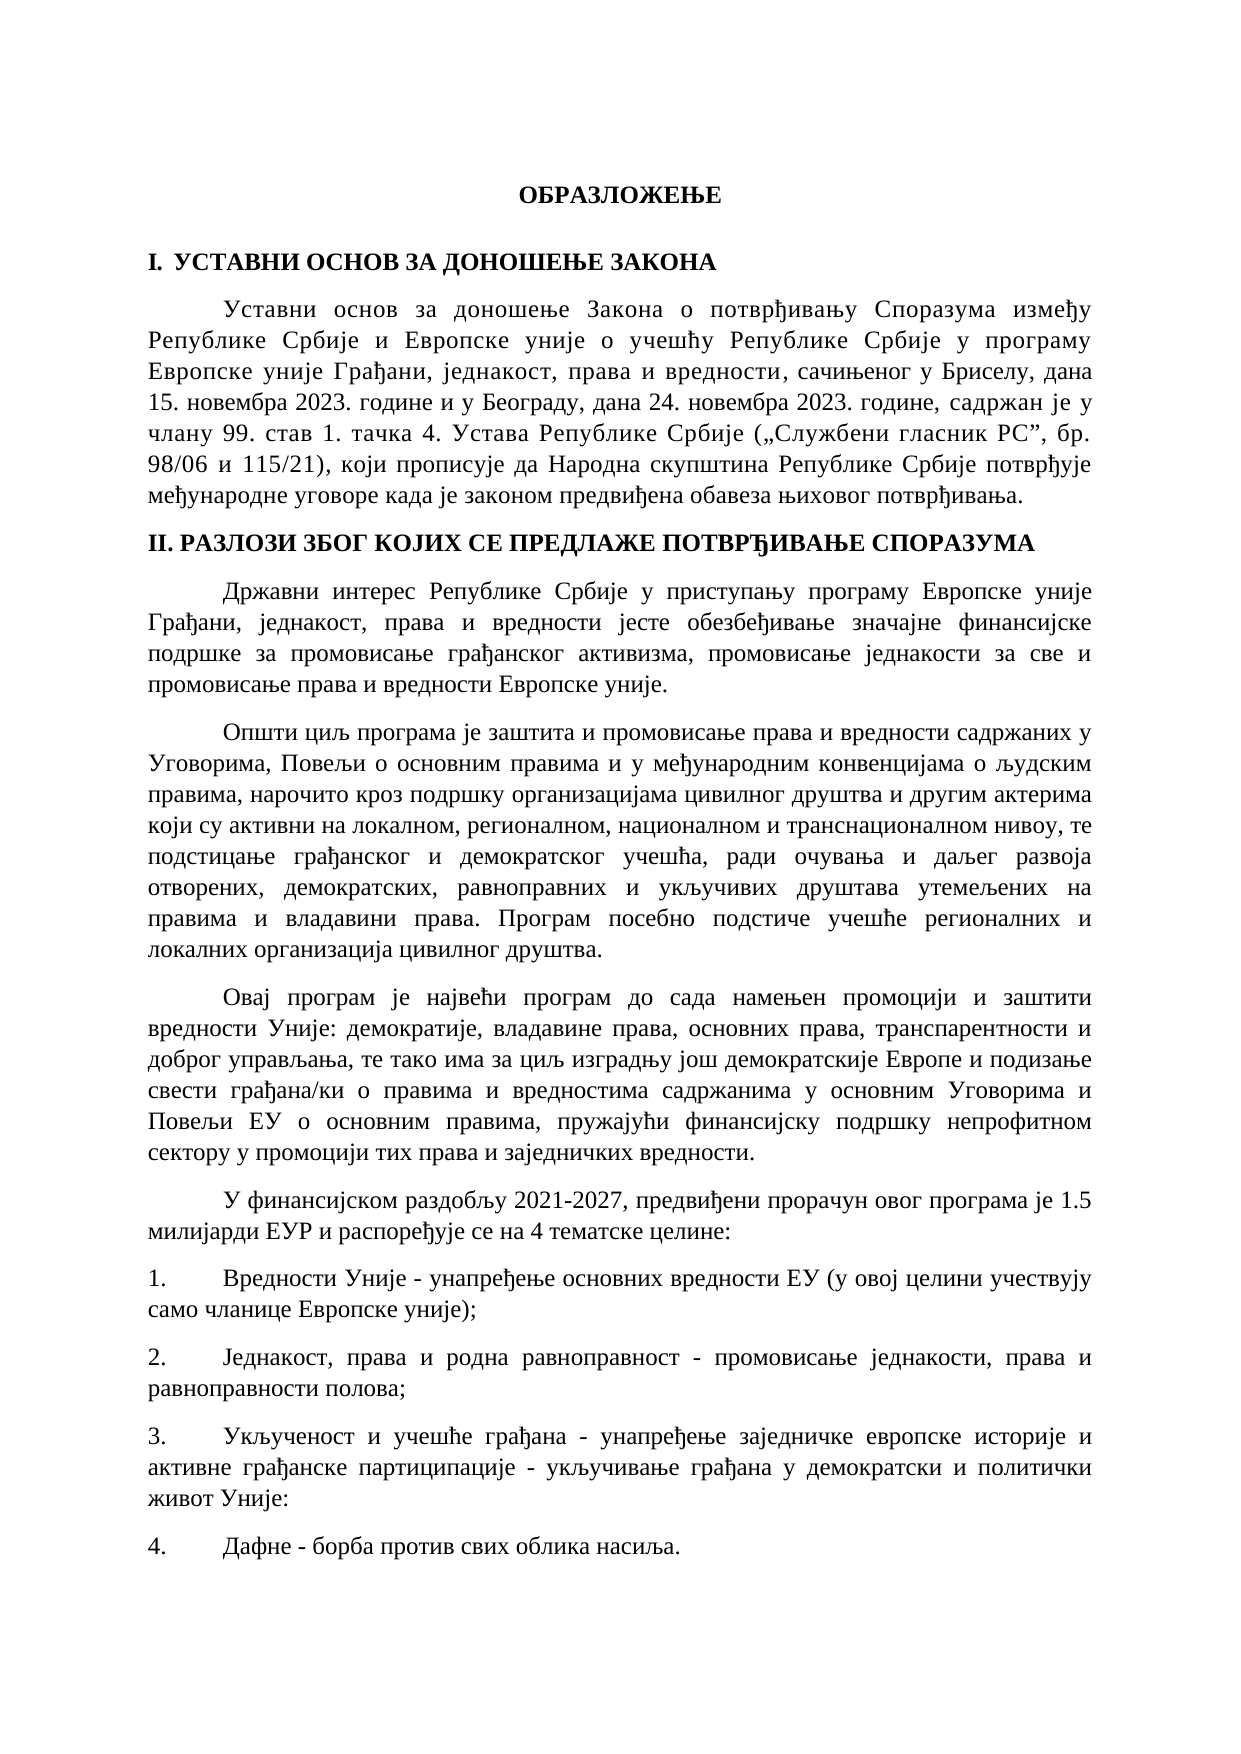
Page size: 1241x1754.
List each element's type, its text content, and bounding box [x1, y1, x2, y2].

text 4. Дафне - борба против свих облика насиља. [148, 1531, 1093, 1559]
text ОБРАЗЛОЖЕЊЕ [148, 181, 1093, 209]
text Општи циљ програма је заштита и промовисање права и вредности садржаних у Уговорима, Повељи о основним правима и у међународним конвенцијама о људским правима, нарочито кроз подршку организацијама цивилног друштва и другим актерима који су активни на локалном, регионалном, националном и транснационалном нивоу, те подстицање грађанског и демократског учешћа, ради очувања и даљег развоја отворених, демократских, равноправних и укључивих друштава утемељених на правима и владавини права. Програм посебно подстиче учешће регионалних и локалних организација цивилног друштва. [148, 717, 1093, 963]
text I. УСТАВНИ ОСНОВ ЗА ДОНОШЕЊЕ ЗАКОНА [148, 247, 1093, 275]
text II. РАЗЛОЗИ ЗБОГ КОЈИХ СЕ ПРЕДЛАЖЕ ПОТВРЂИВАЊЕ СПОРАЗУМА [148, 528, 1087, 557]
text У финансијском раздобљу 2021-2027, предвиђени прорачун овог програма је 1.5 милијарди ЕУР и распоређује се на 4 тематске целине: [148, 1185, 1093, 1244]
text 1. Вредности Уније - унапређење основних вредности ЕУ (у овој целини учествују само чланице Европске уније); [148, 1263, 1093, 1323]
text Државни интерес Републике Србије у приступању програму Европске уније Грађани, једнакост, права и вредности јесте обезбеђивање значајне финансијске подршке за промовисање грађанског активизма, промовисање једнакости за све и промовисање права и вредности Европске уније. [148, 576, 1093, 698]
text 2. Једнакост, права и родна равноправност - промовисање једнакости, права и равноправности полова; [148, 1342, 1093, 1402]
text 3. Укљученост и учешће грађана - унапређење заједничке европске историје и активне грађанске партиципације - укључивање грађана у демократски и политички живот Уније: [148, 1421, 1093, 1512]
text Овај програм је највећи програм до сада намењен промоцији и заштити вредности Уније: демократије, владавине права, основних права, транспарентности и доброг управљања, те тако има за циљ изградњу још демократскије Европе и подизање свести грађана/ки о правима и вредностима садржанима у основним Уговорима и Повељи ЕУ о основним правима, пружајући финансијску подршку непрофитном сектору у промоцији тих права и заједничких вредности. [148, 982, 1093, 1166]
text Уставни основ за доношење Закона о потврђивању Споразума између Републике Србије и Европске уније о учешћу Републике Србије у програму Европске уније Грађани, једнакост, права и вредности, сачињеног у Бриселу, дана 15. новембра 2023. године и у Београду, дана 24. новембра 2023. године, садржан је у члану 99. став 1. тачка 4. Устава Републике Србије („Службени гласник РС”, бр. 98/06 и 115/21), који прописује да Народна скупштина Републике Србије потврђује међународне уговоре када је законом предвиђена обавеза њиховог потврђивања. [148, 294, 1093, 509]
